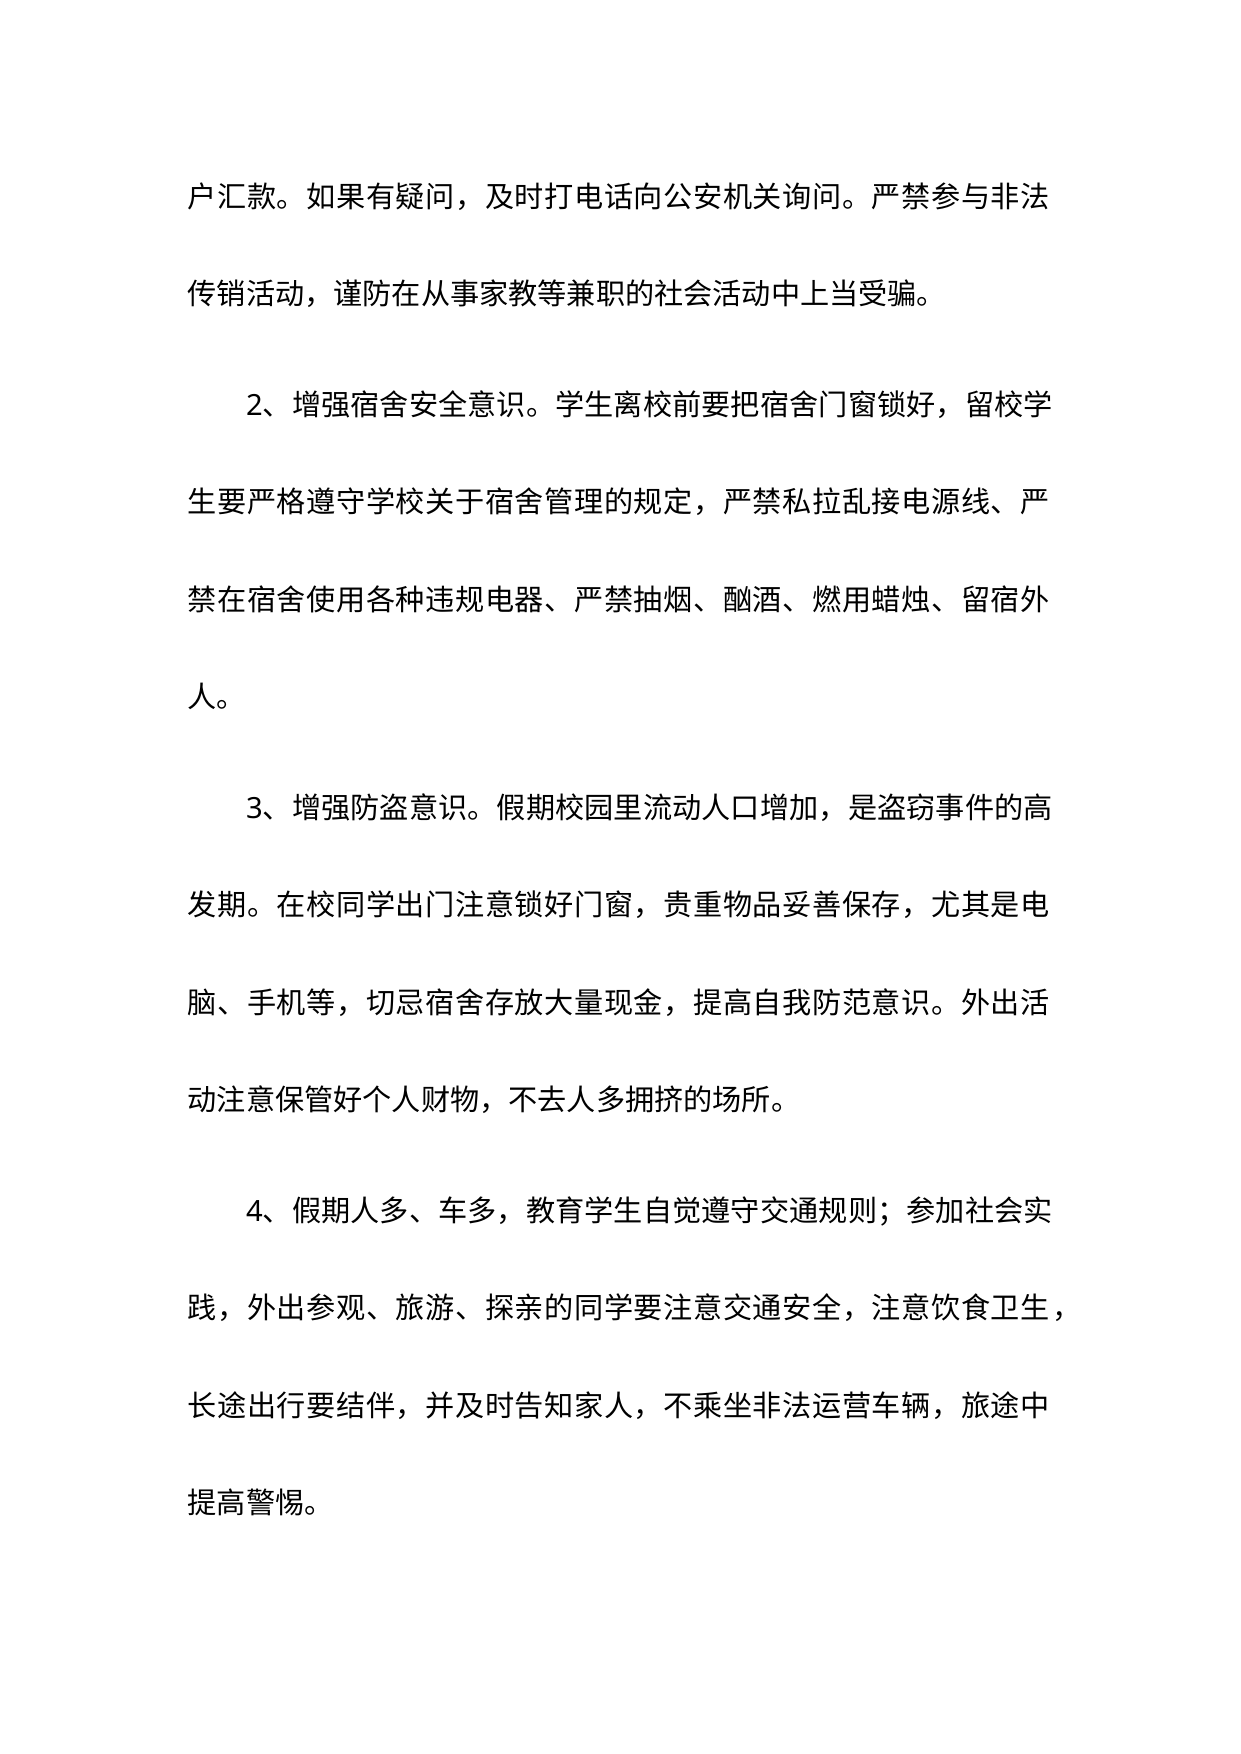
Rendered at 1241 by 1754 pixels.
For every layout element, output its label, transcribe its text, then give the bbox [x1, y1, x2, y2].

text 4、假期人多、车多，教育学生自觉遵守交通规则；参加社会实践，外出参观、旅游、探亲的同学要注意交通安全，注意饮食卫生，长途出行要结伴，并及时告知家人，不乘坐非法运营车辆，旅途中提高警惕。 [187, 1176, 1053, 1533]
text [187, 162, 1053, 324]
text 3、增强防盗意识。假期校园里流动人口增加，是盗窃事件的高发期。在校同学出门注意锁好门窗，贵重物品妥善保存，尤其是电脑、手机等，切忌宿舍存放大量现金，提高自我防范意识。外出活动注意保管好个人财物，不去人多拥挤的场所。 [187, 773, 1053, 1131]
text 2、增强宿舍安全意识。学生离校前要把宿舍门窗锁好，留校学生要严格遵守学校关于宿舍管理的规定，严禁私拉乱接电源线、严禁在宿舍使用各种违规电器、严禁抽烟、酗酒、燃用蜡烛、留宿外人。 [187, 370, 1053, 727]
